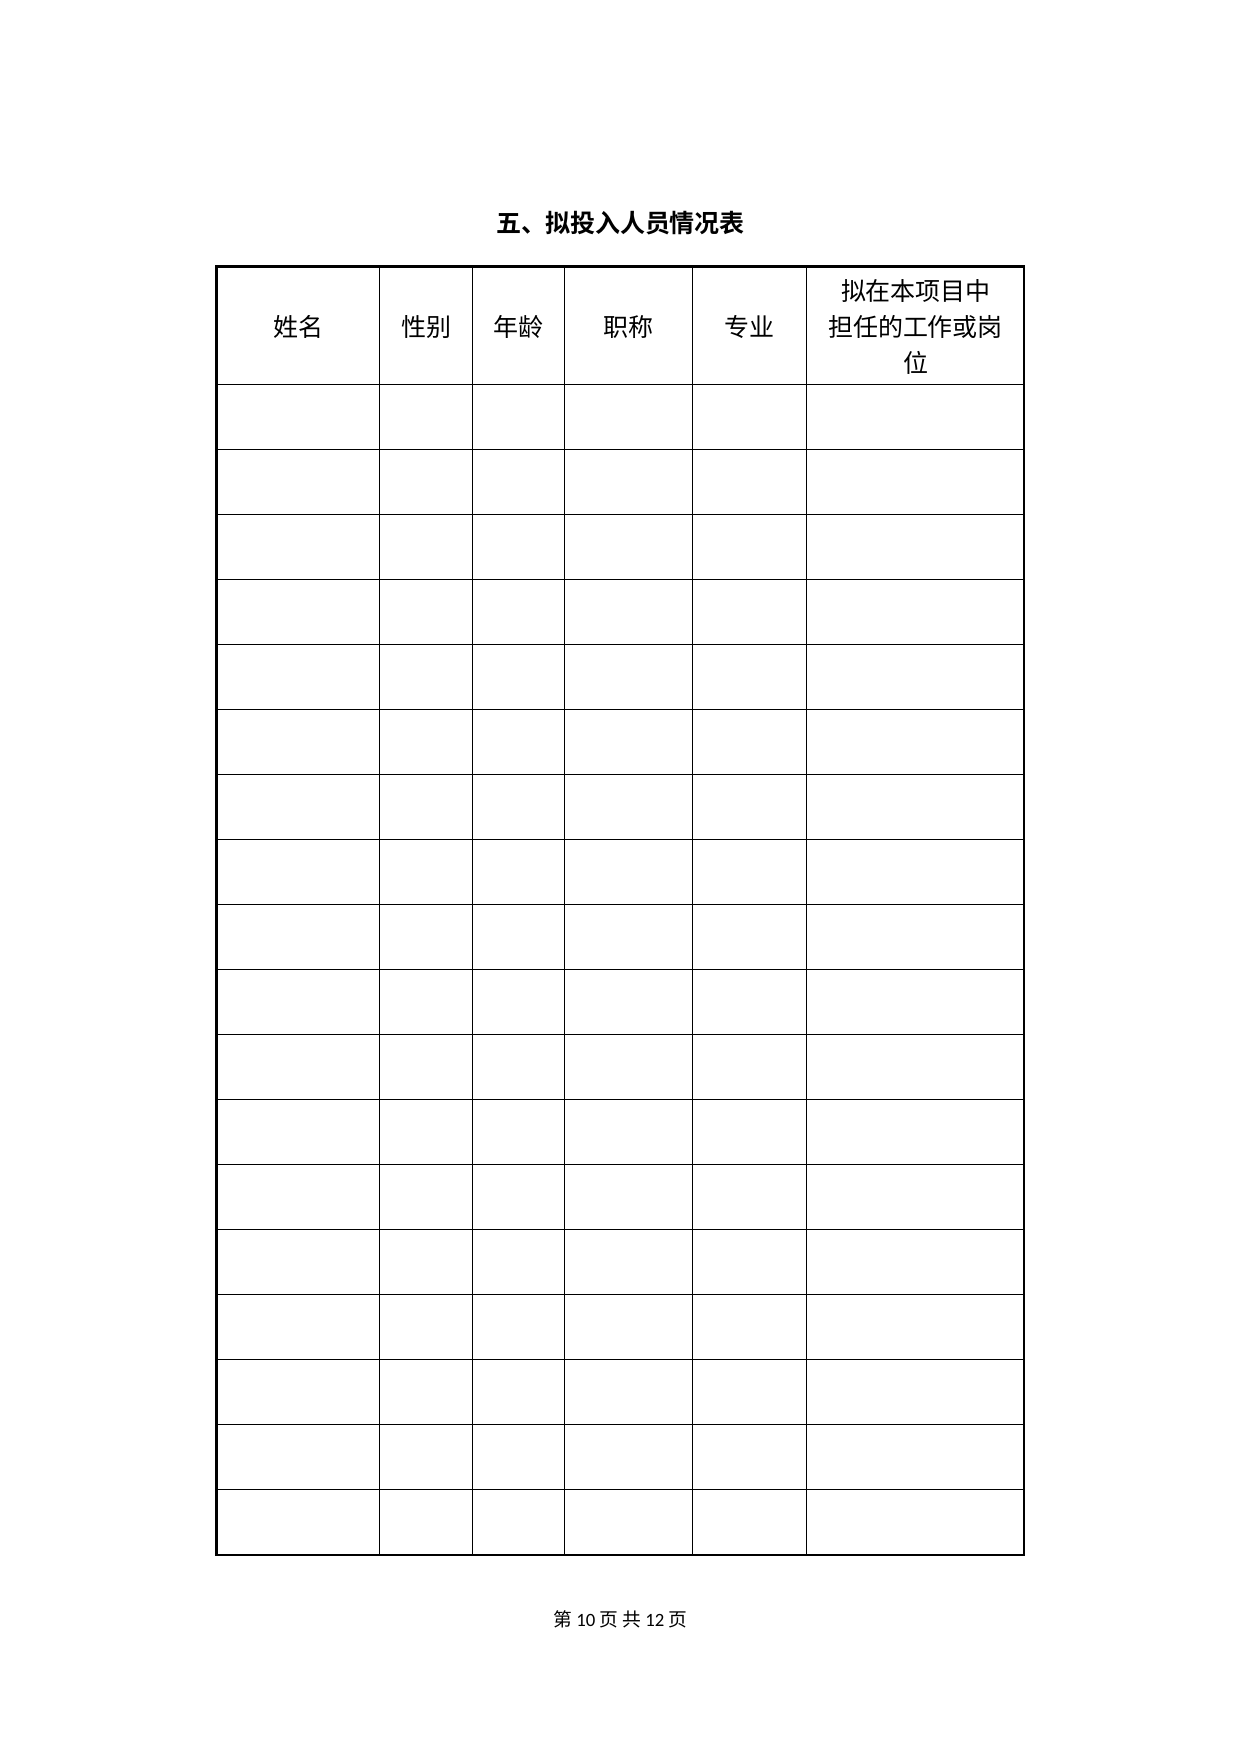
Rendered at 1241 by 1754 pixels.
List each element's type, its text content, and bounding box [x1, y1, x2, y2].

table_cell [380, 1490, 472, 1553]
table_cell [565, 1035, 692, 1098]
table_cell [218, 970, 379, 1033]
table_cell [565, 710, 692, 773]
table_cell [807, 1360, 1023, 1423]
table_cell [473, 1035, 564, 1098]
table_cell [380, 840, 472, 903]
table_cell [473, 905, 564, 968]
table_cell [693, 1425, 806, 1488]
table_cell [380, 1165, 472, 1228]
table_cell [807, 385, 1023, 448]
table_cell [807, 580, 1023, 643]
table_cell [218, 1230, 379, 1293]
table_cell [380, 1230, 472, 1293]
table_cell [807, 1100, 1023, 1163]
table_cell [218, 905, 379, 968]
table_cell [473, 1230, 564, 1293]
table_cell [807, 450, 1023, 513]
table_cell [380, 1295, 472, 1358]
table_cell [473, 1360, 564, 1423]
table_cell [565, 385, 692, 448]
table_cell [693, 450, 806, 513]
table_cell [807, 1035, 1023, 1098]
table_cell [473, 710, 564, 773]
table_header 职称 [565, 268, 692, 383]
table_cell [693, 1295, 806, 1358]
table_cell [380, 645, 472, 708]
table_cell [473, 775, 564, 838]
table_cell [380, 385, 472, 448]
table_header 专业 [693, 268, 806, 383]
table_cell [565, 1490, 692, 1553]
table_cell [218, 1425, 379, 1488]
table_cell [693, 1230, 806, 1293]
table_cell [807, 515, 1023, 578]
table_cell [807, 840, 1023, 903]
table_cell [807, 1230, 1023, 1293]
table_cell [218, 1360, 379, 1423]
table_cell [473, 385, 564, 448]
table_cell [693, 710, 806, 773]
table_cell [473, 970, 564, 1033]
table_cell [807, 1295, 1023, 1358]
text 五、拟投入人员情况表 [112, 199, 1128, 240]
table_cell [473, 645, 564, 708]
table_cell [565, 1360, 692, 1423]
table_cell [693, 1165, 806, 1228]
table_cell [218, 710, 379, 773]
table_cell [807, 1490, 1023, 1553]
table_cell [380, 1100, 472, 1163]
table_cell [380, 515, 472, 578]
table_cell [807, 905, 1023, 968]
table_cell [218, 645, 379, 708]
table_cell [218, 840, 379, 903]
table_cell [380, 450, 472, 513]
table_cell [218, 1165, 379, 1228]
table_cell [473, 515, 564, 578]
table_cell [565, 970, 692, 1033]
table_cell [565, 1425, 692, 1488]
table_cell [693, 970, 806, 1033]
table_cell [380, 905, 472, 968]
table_cell [565, 450, 692, 513]
table_cell [380, 580, 472, 643]
table_cell [807, 1425, 1023, 1488]
table_cell [565, 1230, 692, 1293]
table_cell [693, 1100, 806, 1163]
table_cell [380, 1035, 472, 1098]
table_cell [565, 840, 692, 903]
table_cell [693, 1490, 806, 1553]
table_cell [565, 1165, 692, 1228]
table_cell [693, 840, 806, 903]
table_cell [565, 1100, 692, 1163]
table_cell [218, 450, 379, 513]
table_cell [218, 580, 379, 643]
table_cell [473, 1490, 564, 1553]
table_cell [473, 1165, 564, 1228]
table_cell [565, 580, 692, 643]
table_cell [380, 1425, 472, 1488]
table_header 拟在本项目中 担任的工作或岗位 [807, 268, 1023, 383]
table_cell [807, 1165, 1023, 1228]
table_cell [565, 515, 692, 578]
table_cell [380, 710, 472, 773]
table_cell [218, 1035, 379, 1098]
table_cell [218, 515, 379, 578]
table_cell [693, 1035, 806, 1098]
table_cell [473, 1425, 564, 1488]
table_cell [807, 645, 1023, 708]
table_header 性别 [380, 268, 472, 383]
table_cell [218, 1295, 379, 1358]
table_cell [693, 580, 806, 643]
table_cell [218, 775, 379, 838]
table_cell [807, 970, 1023, 1033]
table_cell [693, 905, 806, 968]
table_header 年龄 [473, 268, 564, 383]
table_cell [380, 1360, 472, 1423]
table_cell [473, 1100, 564, 1163]
table_cell [473, 580, 564, 643]
table_cell [807, 710, 1023, 773]
table_header 姓名 [218, 268, 379, 383]
table_cell [565, 775, 692, 838]
table_cell [218, 1490, 379, 1553]
table_cell [473, 450, 564, 513]
table_cell [473, 840, 564, 903]
table_cell [693, 385, 806, 448]
table_cell [807, 775, 1023, 838]
table_cell [218, 385, 379, 448]
table_cell [565, 1295, 692, 1358]
table_cell [218, 1100, 379, 1163]
table_cell [473, 1295, 564, 1358]
table_cell [693, 1360, 806, 1423]
table_cell [380, 970, 472, 1033]
table_cell [565, 905, 692, 968]
table_cell [693, 515, 806, 578]
table_cell [380, 775, 472, 838]
table_cell [693, 775, 806, 838]
table_cell [565, 645, 692, 708]
table_cell [693, 645, 806, 708]
